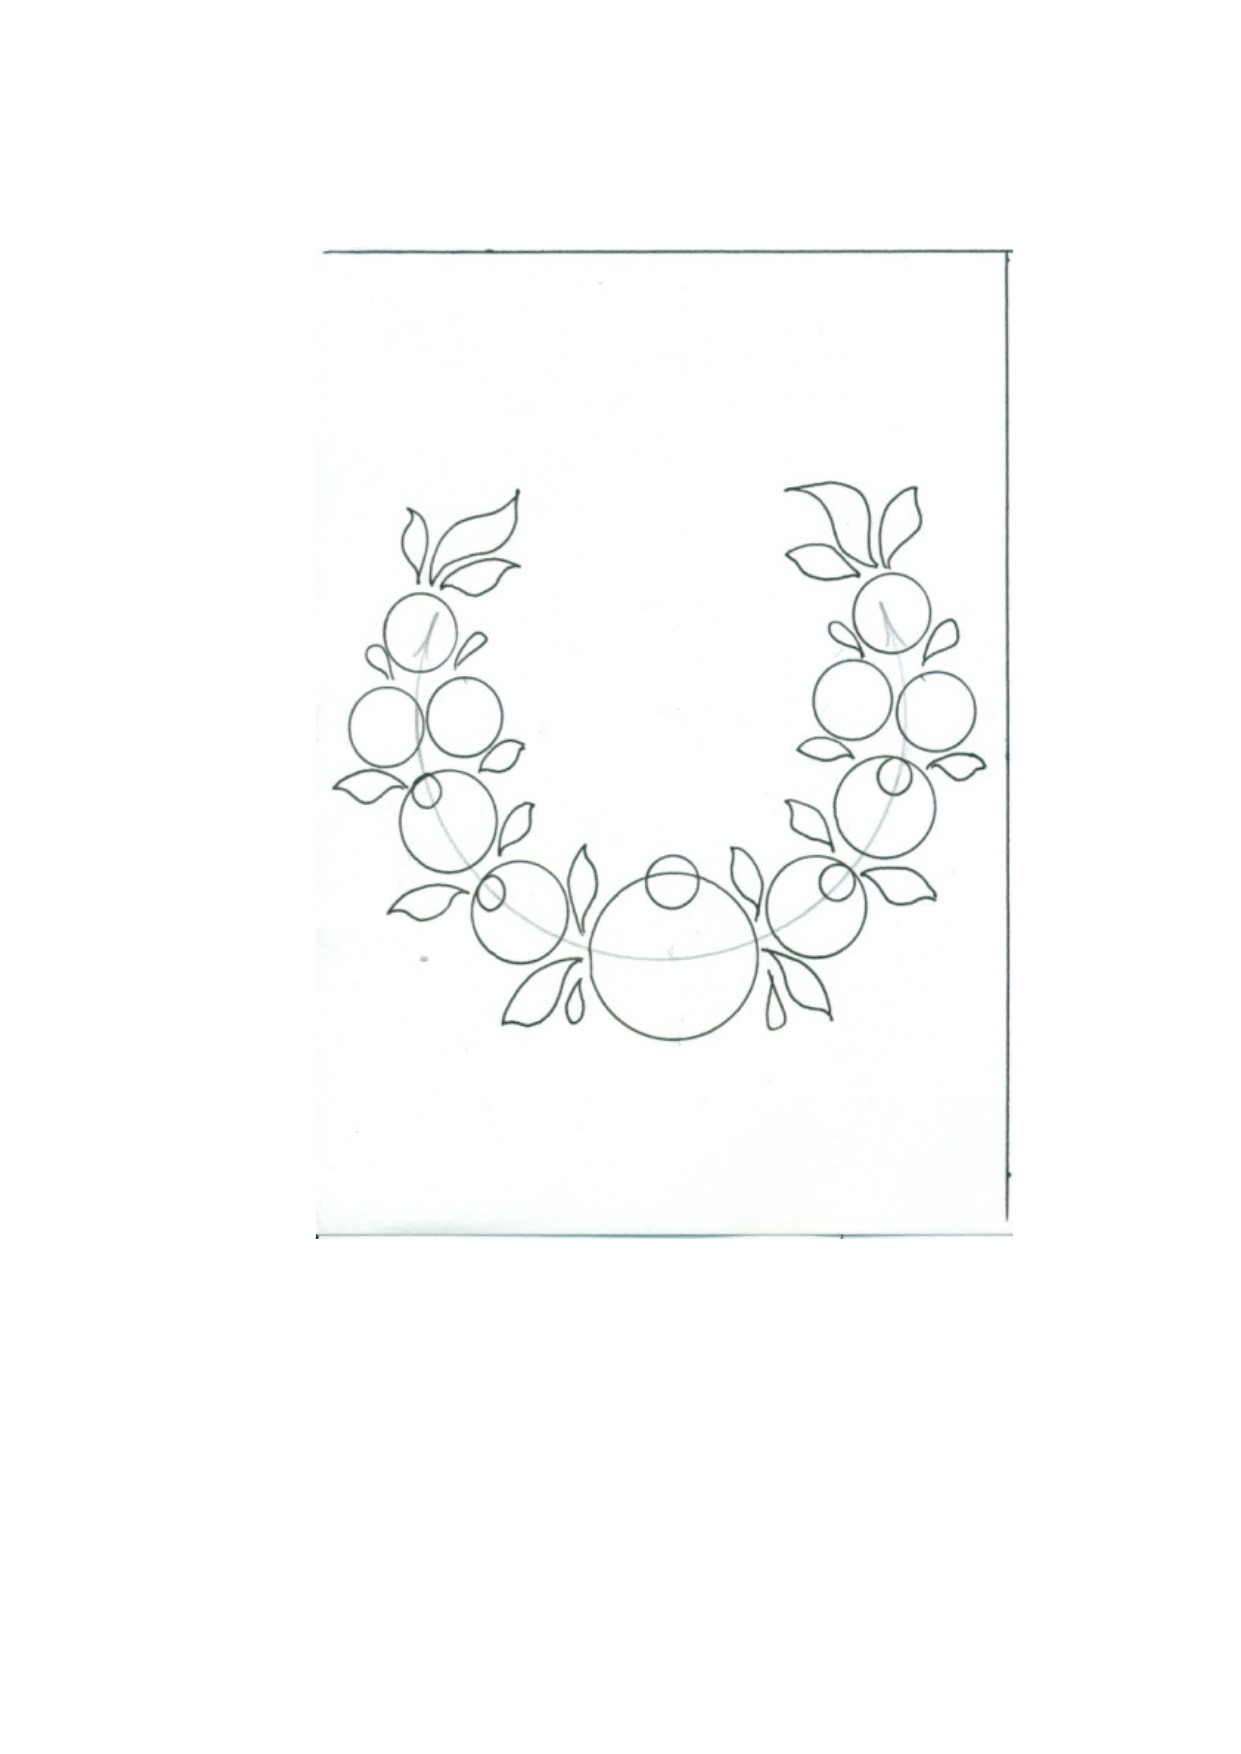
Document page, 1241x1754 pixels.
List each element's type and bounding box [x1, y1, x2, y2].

picture [315, 247, 1014, 1239]
